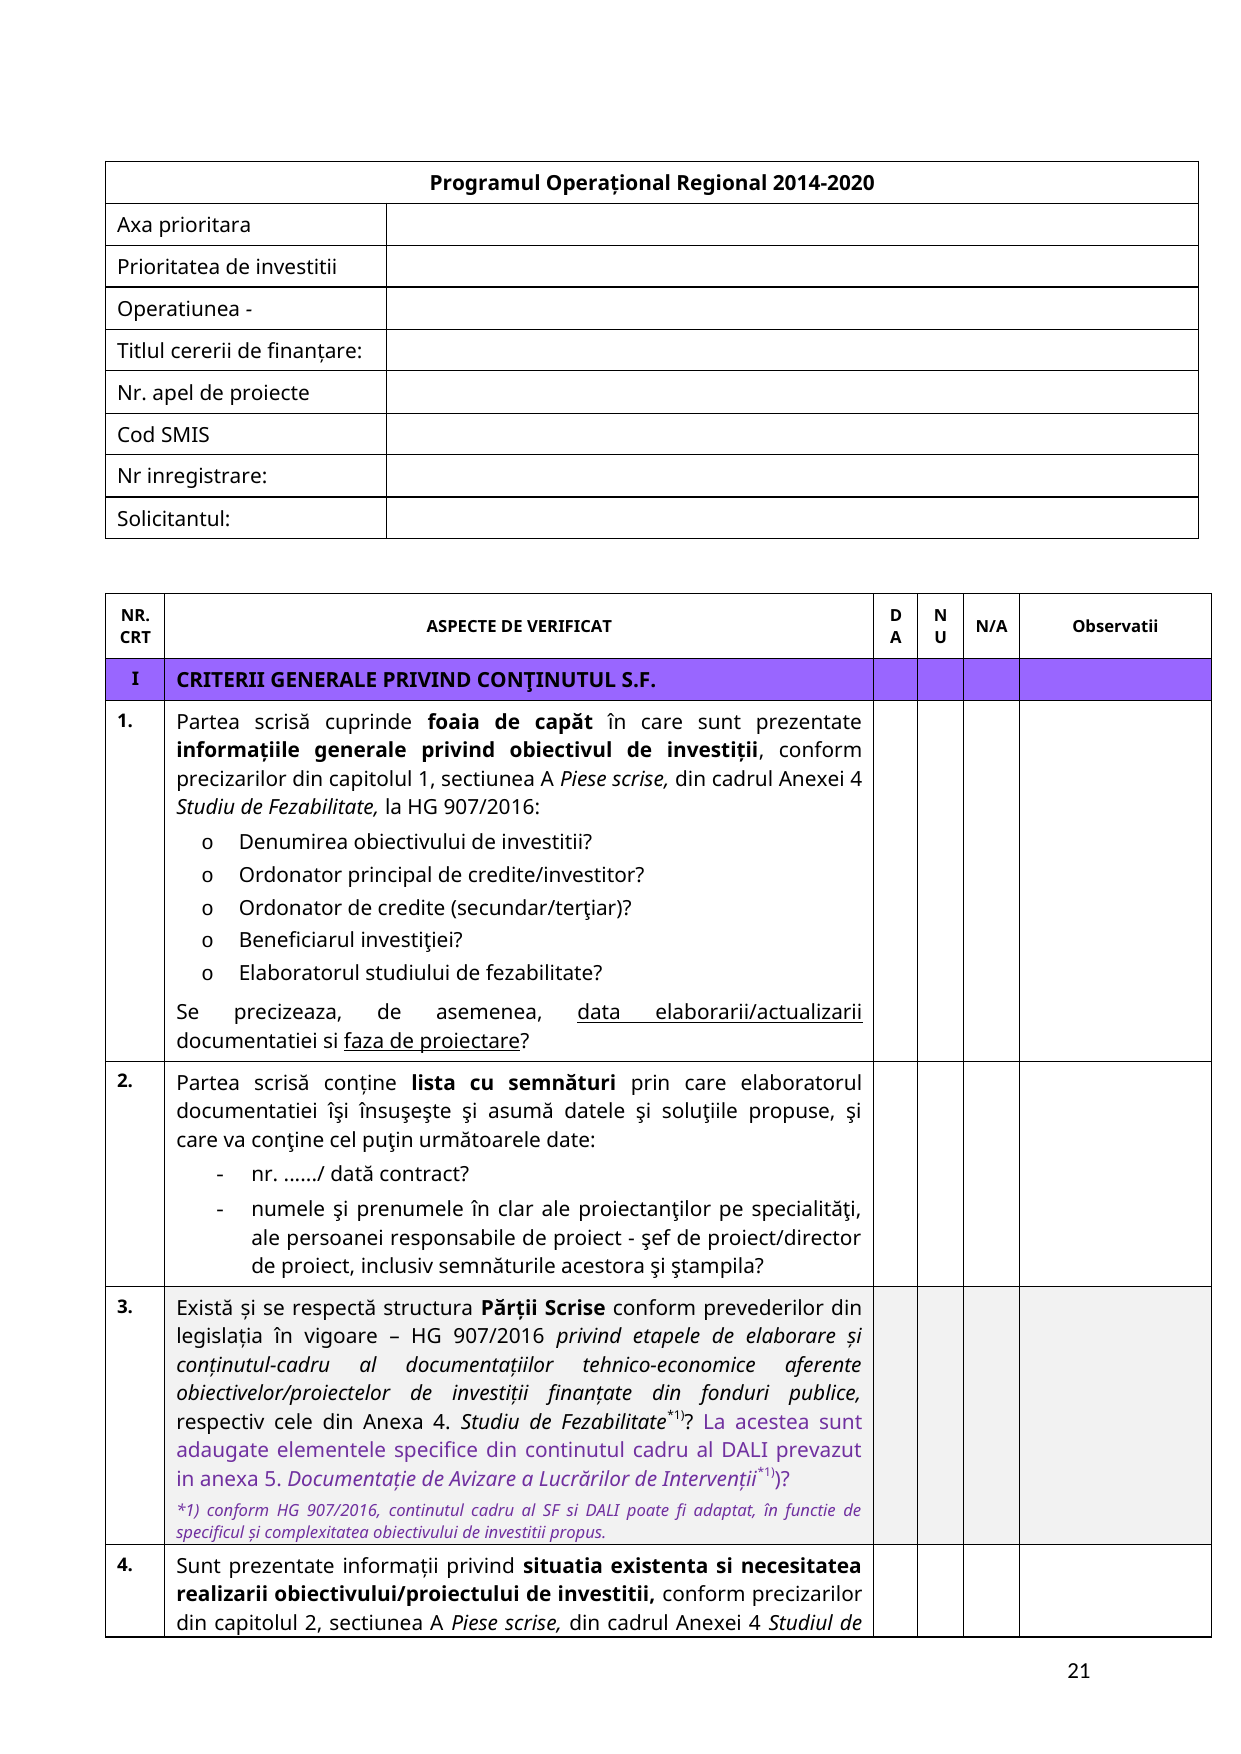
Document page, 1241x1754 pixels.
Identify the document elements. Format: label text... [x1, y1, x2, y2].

table_header NU [918, 594, 963, 658]
table_cell [964, 1062, 1019, 1286]
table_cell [165, 1545, 873, 1636]
table_header Observatii [1020, 594, 1211, 658]
table_header N/A [964, 594, 1019, 658]
table_cell [1020, 1287, 1211, 1544]
table_cell Există și se respectă structura Părții Scrise conform prevederilor din legislația în vigoare – HG 907/2016 privind etapele de elaborare şi conţinutul-cadru al documentaţiilor tehnico-economice aferente obiectivelor/proiectelor de investiţii finanţate din fonduri publice, respectiv cele din Anexa 4. Studiu de Fezabilitate*1)? La acestea sunt adaugate elementele specifice din continutul cadru al DALI prevazut in anexa 5. Documentaţie de Avizare a Lucrărilor de Intervenţii*1))? *1) conform HG 907/2016, continutul cadru al SF si DALI poate fi adaptat, în functie de specificul și complexitatea obiectivului de investitii propus. [165, 1287, 873, 1544]
table_cell [918, 1545, 963, 1636]
table_cell [1020, 1545, 1211, 1636]
table_cell CRITERII GENERALE PRIVIND CONŢINUTUL S.F. [165, 659, 873, 700]
table_cell [387, 204, 1198, 244]
table_cell [106, 1545, 164, 1636]
table_cell [106, 1287, 164, 1544]
table_cell [387, 414, 1198, 454]
table_cell [387, 330, 1198, 370]
table_cell [918, 1287, 963, 1544]
table_cell [918, 659, 963, 700]
table_cell [964, 1287, 1019, 1544]
table_cell [874, 1545, 917, 1636]
table_cell Solicitantul: [106, 498, 386, 538]
table_cell [1020, 659, 1211, 700]
table_cell [387, 498, 1198, 538]
table_cell [387, 288, 1198, 328]
table_cell Partea scrisă conține lista cu semnături prin care elaboratorul documentatiei îşi însuşeşte şi asumă datele şi soluţiile propuse, şi care va conţine cel puţin următoarele date: nr. ....../ dată contract? numele şi prenumele în clar ale proiectanţilor pe specialităţi, ale persoanei responsabile de proiect - şef de proiect/director de proiect, inclusiv semnăturile acestora şi ştampila? [165, 1062, 873, 1286]
table_cell [1020, 701, 1211, 1061]
table_cell [387, 371, 1198, 412]
table_cell Nr. apel de proiecte [106, 371, 386, 412]
table_cell [918, 701, 963, 1061]
table_cell [964, 1545, 1019, 1636]
table_cell Operatiunea - [106, 288, 386, 328]
table_cell Partea scrisă cuprinde foaia de capăt în care sunt prezentate informaţiile generale privind obiectivul de investiţii, conform precizarilor din capitolul 1, sectiunea A Piese scrise, din cadrul Anexei 4 Studiu de Fezabilitate, la HG 907/2016: Denumirea obiectivului de investitii? Ordonator principal de credite/investitor? Ordonator de credite (secundar/terţiar)? Beneficiarul investiţiei? Elaboratorul studiului de fezabilitate? Se precizeaza, de asemenea, data elaborarii/actualizarii documentatiei si faza de proiectare? [165, 701, 873, 1061]
table_cell [918, 1062, 963, 1286]
table_cell Axa prioritara [106, 204, 386, 244]
table_header ASPECTE DE VERIFICAT [165, 594, 873, 658]
table_cell [387, 455, 1198, 496]
table_cell Titlul cererii de finanţare: [106, 330, 386, 370]
table_cell [1020, 1062, 1211, 1286]
table_cell I [106, 659, 164, 700]
table_cell [874, 701, 917, 1061]
table_cell [106, 701, 164, 1061]
table_header DA [874, 594, 917, 658]
table_cell [964, 659, 1019, 700]
table_cell [874, 1062, 917, 1286]
table_cell [874, 659, 917, 700]
table_header Programul Operaţional Regional 2014-2020 [106, 162, 1198, 202]
table_header NR. CRT [106, 594, 164, 658]
table_cell Nr inregistrare: [106, 455, 386, 496]
table_cell Prioritatea de investitii [106, 246, 386, 286]
table_cell [874, 1287, 917, 1544]
table_cell [106, 1062, 164, 1286]
table_cell [964, 701, 1019, 1061]
table_cell [387, 246, 1198, 286]
table_cell Cod SMIS [106, 414, 386, 454]
